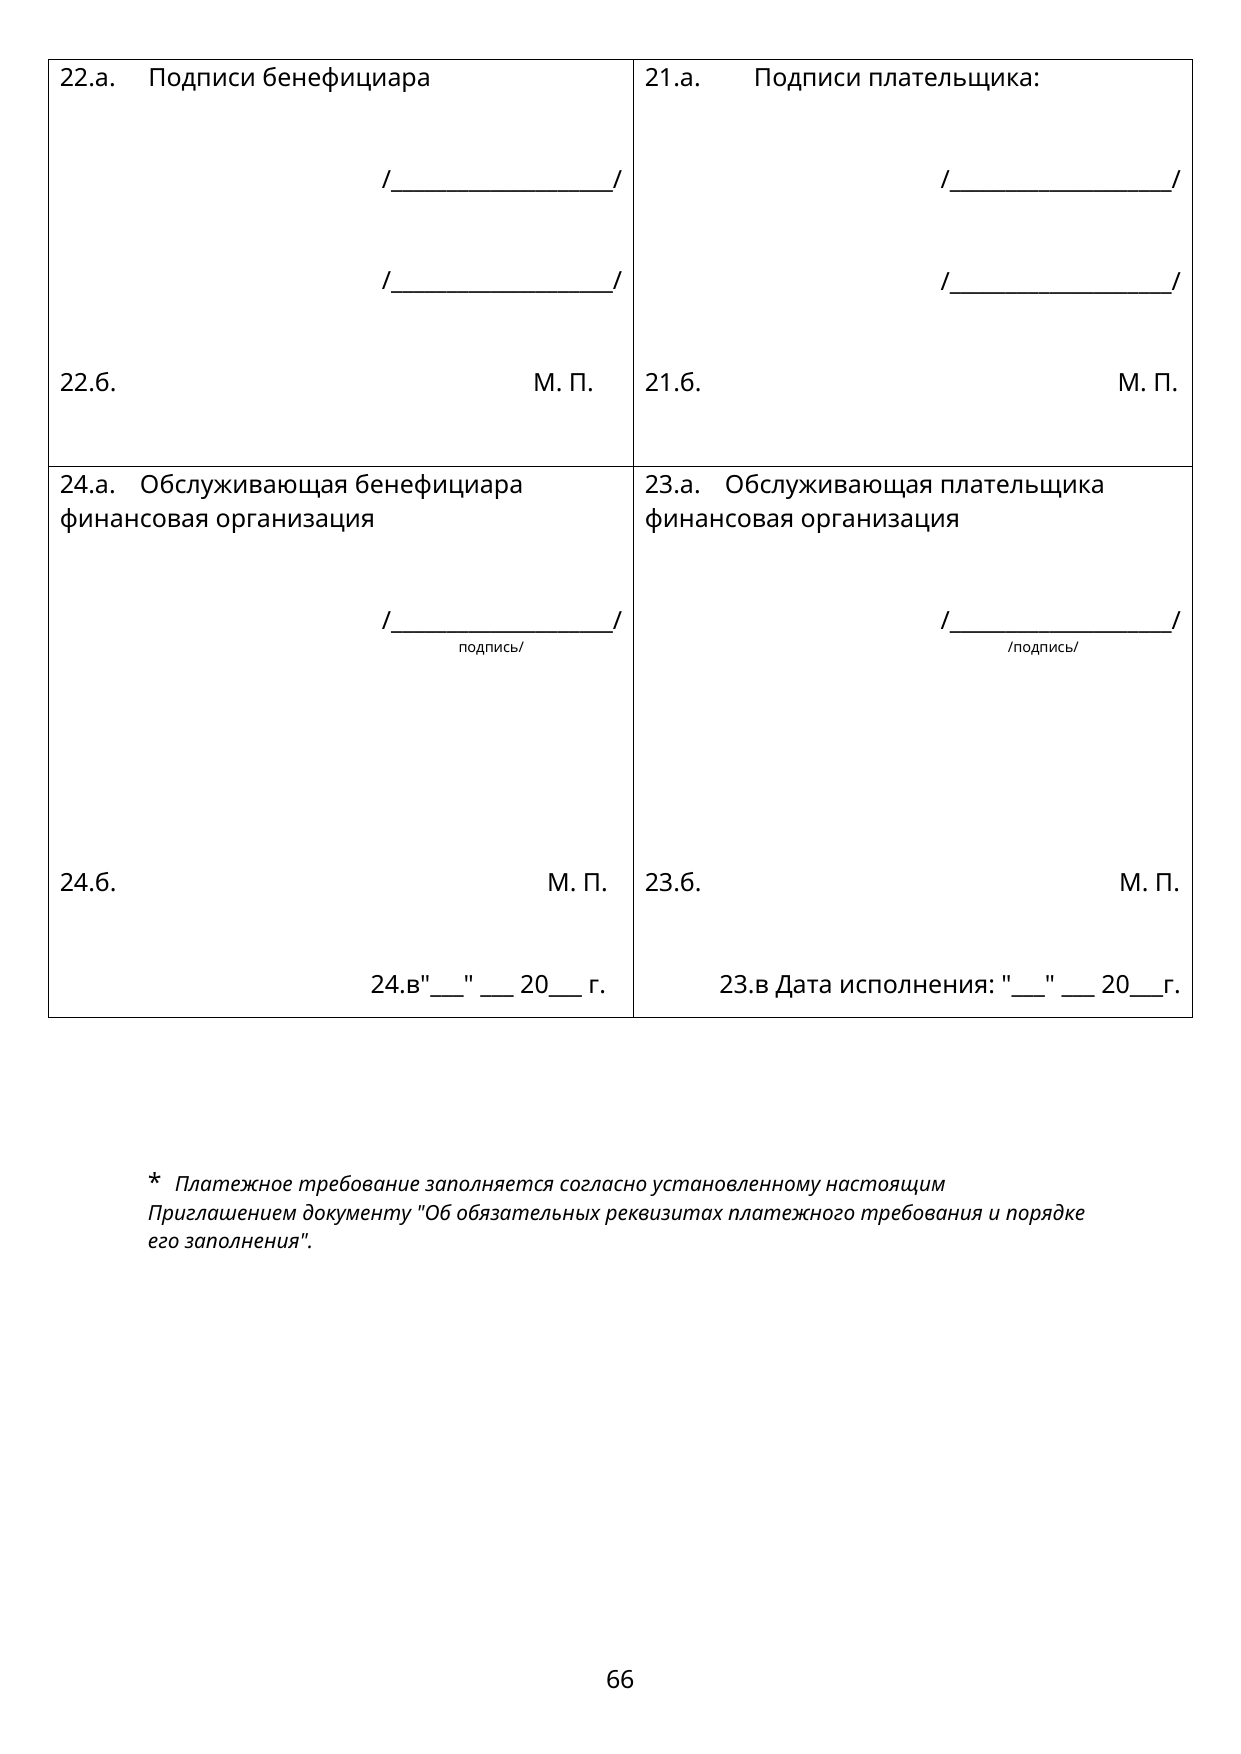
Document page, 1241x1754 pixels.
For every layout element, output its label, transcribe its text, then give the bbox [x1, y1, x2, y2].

text * Платежное требование заполняется согласно установленному настоящим Приглашением документу "Об обязательных реквизитах платежного требования и порядке его заполнения". [148, 1164, 1092, 1255]
table_cell 24.б. М. П. 24.в"___" ___ 20___ г. [49, 789, 633, 1017]
table_cell 23.а. Обслуживающая плательщика финансовая организация /____________________/ /подпись/ [634, 467, 1192, 789]
table_cell 23.б. М. П. 23.в Дата исполнения: "___" ___ 20___г. [634, 789, 1192, 1017]
table_cell 21.а. Подписи плательщика: /____________________/ /____________________/ 21.б. М. П. [634, 60, 1192, 466]
table_cell 24.а. Обслуживающая бенефициара финансовая организация /____________________/ подпись/ [49, 467, 633, 789]
table_cell 22.а. Подписи бенефициара /____________________/ /____________________/ 22.б. М. П. [49, 60, 633, 466]
